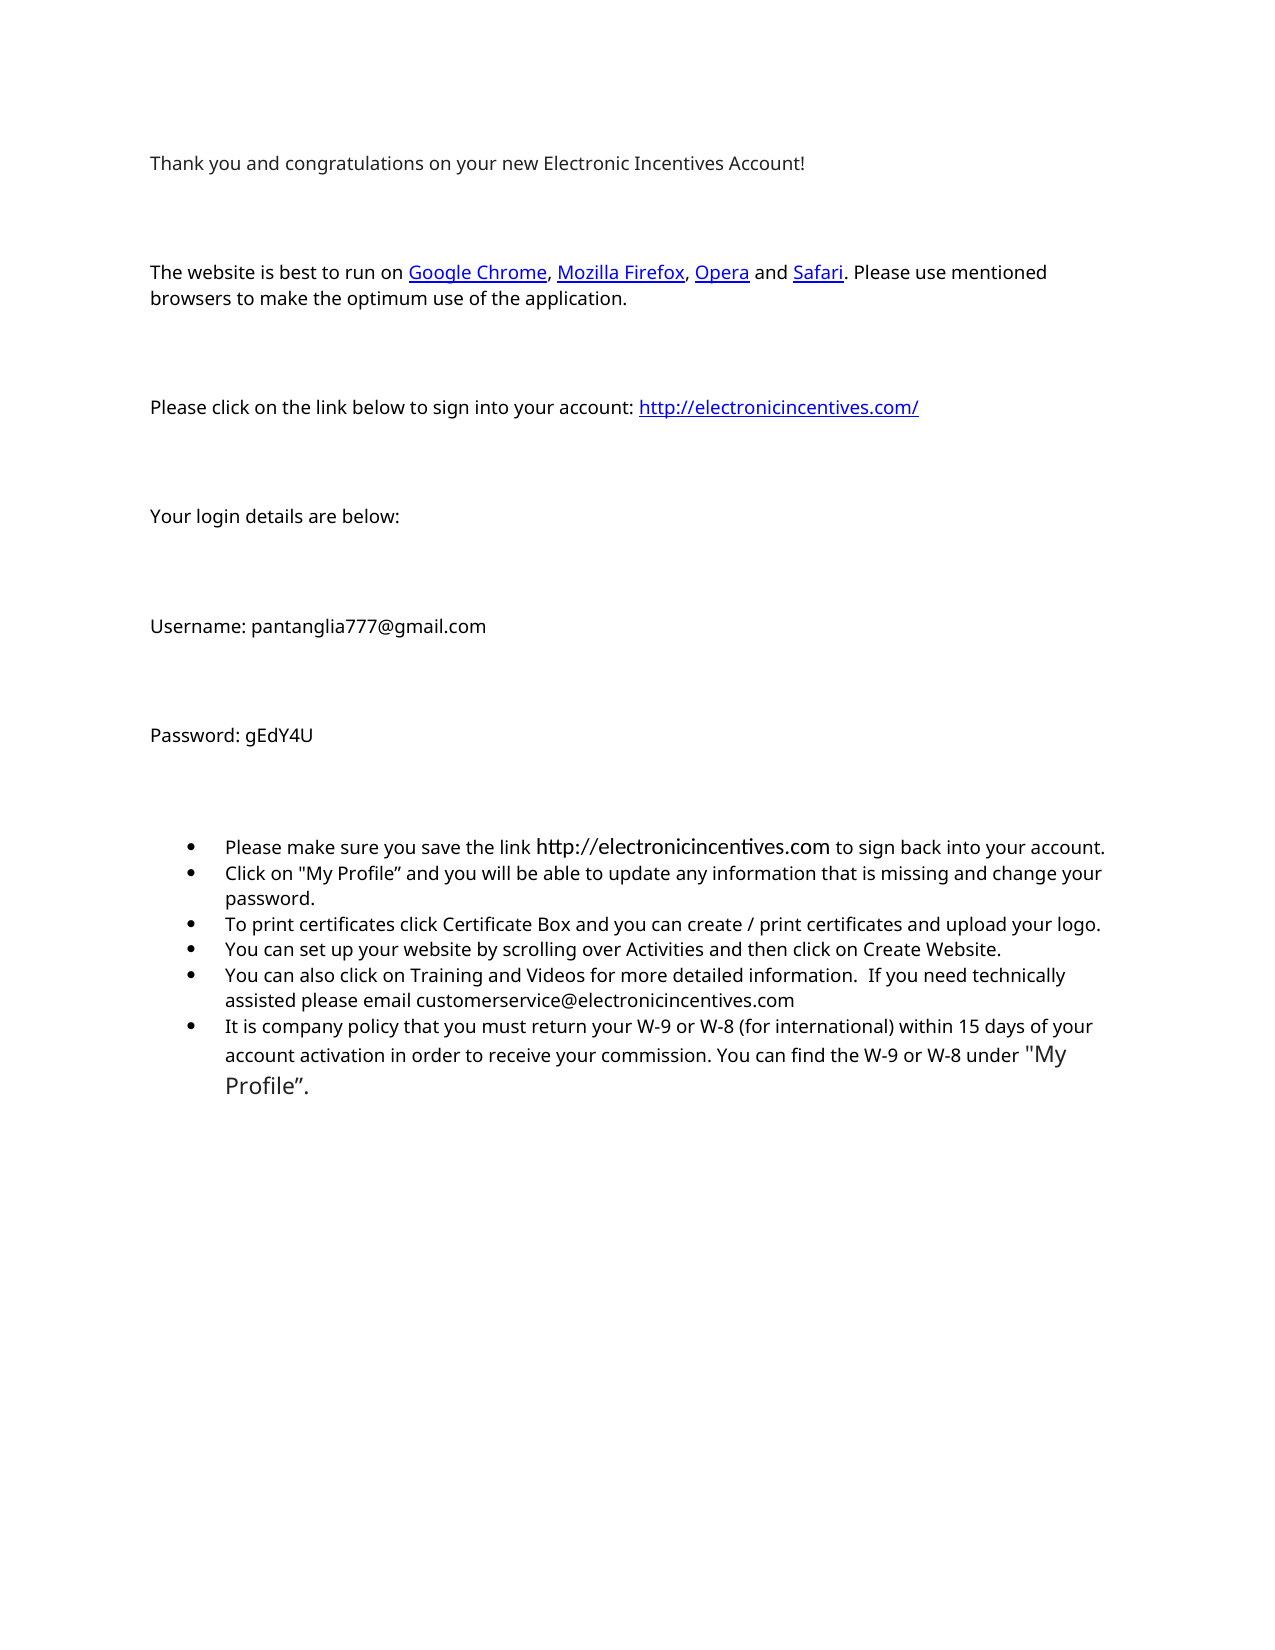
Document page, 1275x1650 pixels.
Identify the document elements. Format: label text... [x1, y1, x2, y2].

list You can also click on Training and Videos for more detailed information. If you need technically assisted please email customerservice@electronicincentives.com [187, 962, 1125, 1013]
list It is company policy that you must return your W-9 or W-8 (for international) within 15 days of your account activation in order to receive your commission. You can find the W-9 or W-8 under "My Profile”. [187, 1013, 1125, 1101]
list Click on "My Profile” and you will be able to update any information that is missing and change your password. [187, 860, 1125, 911]
list To print certificates click Certificate Box and you can create / print certificates and upload your logo. [187, 911, 1125, 936]
list You can set up your website by scrolling over Activities and then click on Create Website. [187, 936, 1125, 962]
text Thank you and congratulations on your new Electronic Incentives Account! [150, 150, 1125, 176]
text Please click on the link below to sign into your account: http://electronicincentives.com/ [150, 394, 1125, 420]
text Username: pantanglia777@gmail.com [150, 613, 1125, 638]
text The website is best to run on Google Chrome, Mozilla Firefox, Opera and Safari. Please use mentioned browsers to make the optimum use of the application. [150, 259, 1125, 310]
text Password: gEdY4U [150, 722, 1125, 748]
text Your login details are below: [150, 504, 1125, 529]
list Please make sure you save the link http://electronicincentives.com to sign back into your account. [187, 832, 1125, 860]
